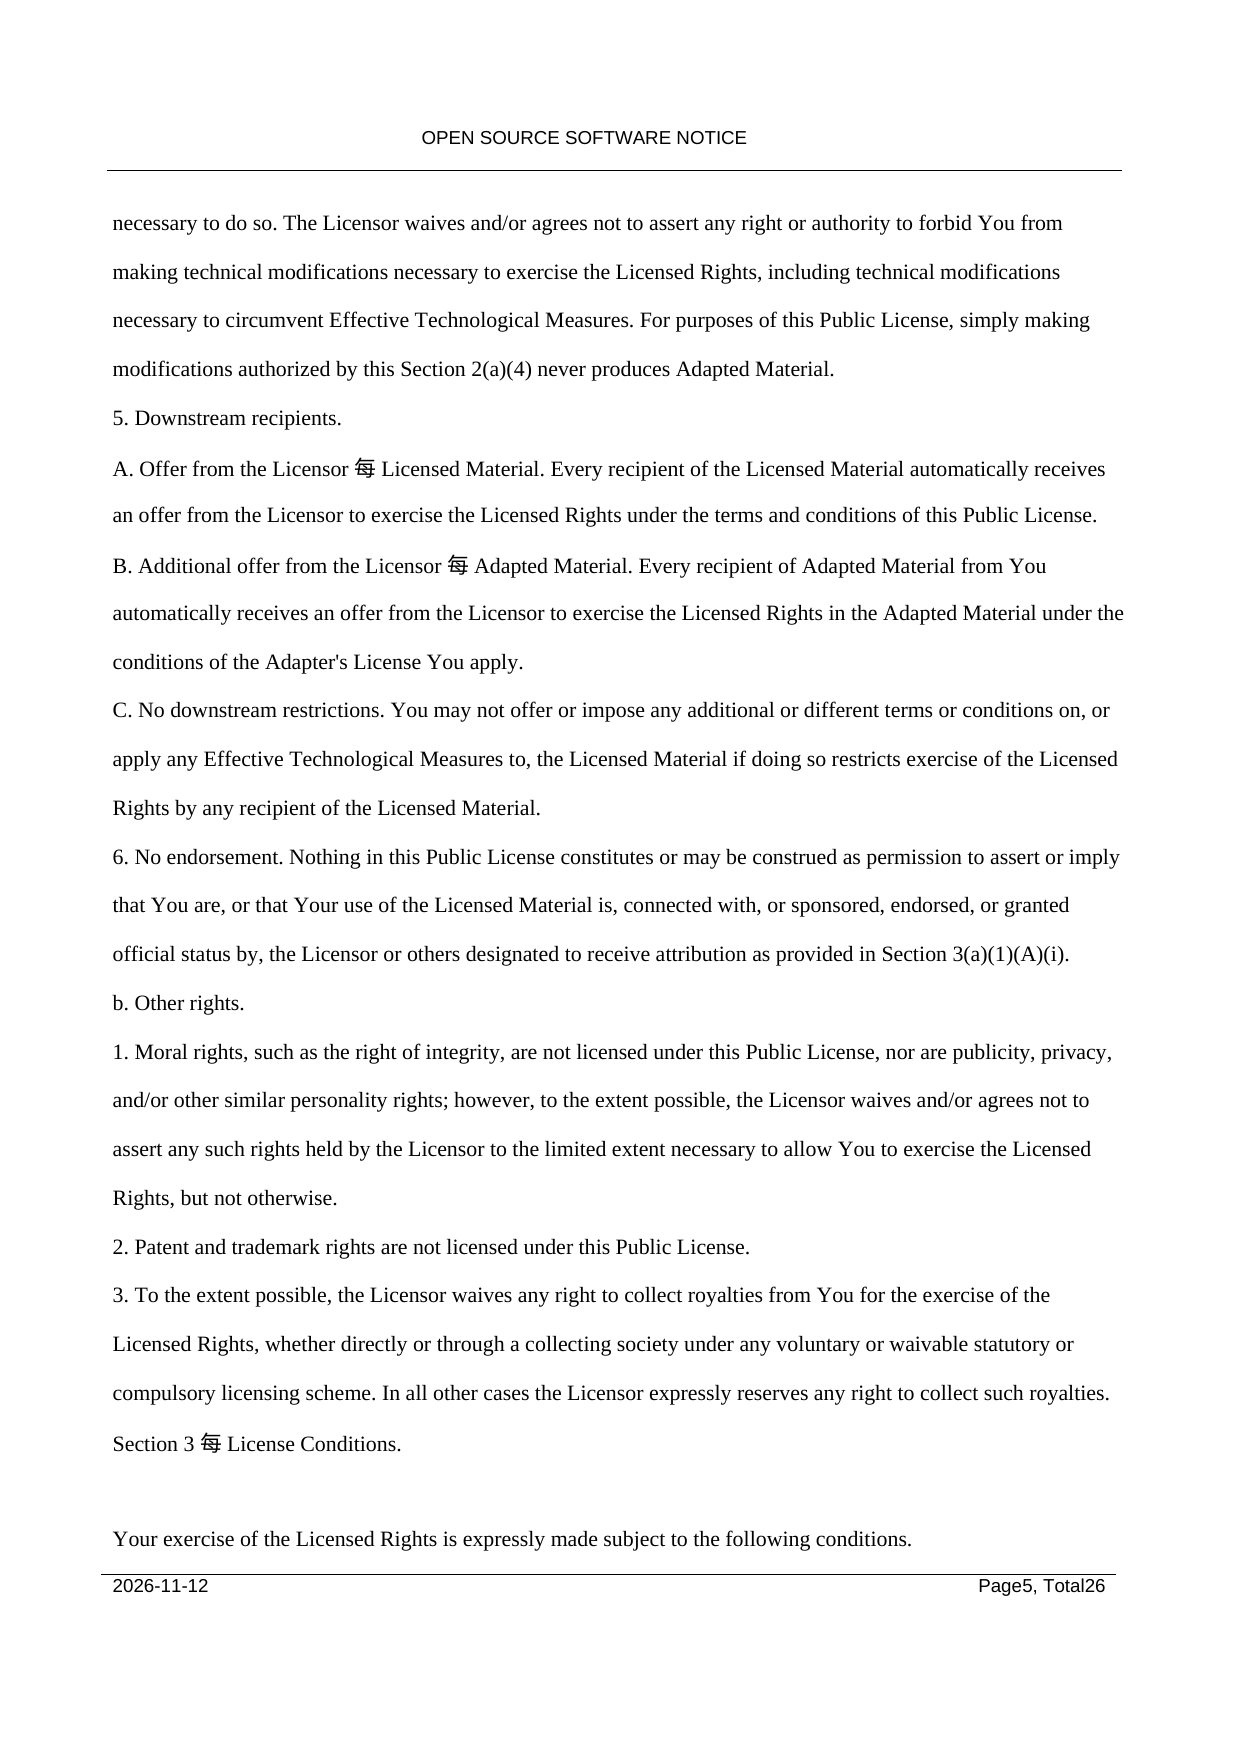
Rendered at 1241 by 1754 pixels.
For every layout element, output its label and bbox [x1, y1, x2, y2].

text [112, 206, 1128, 1555]
